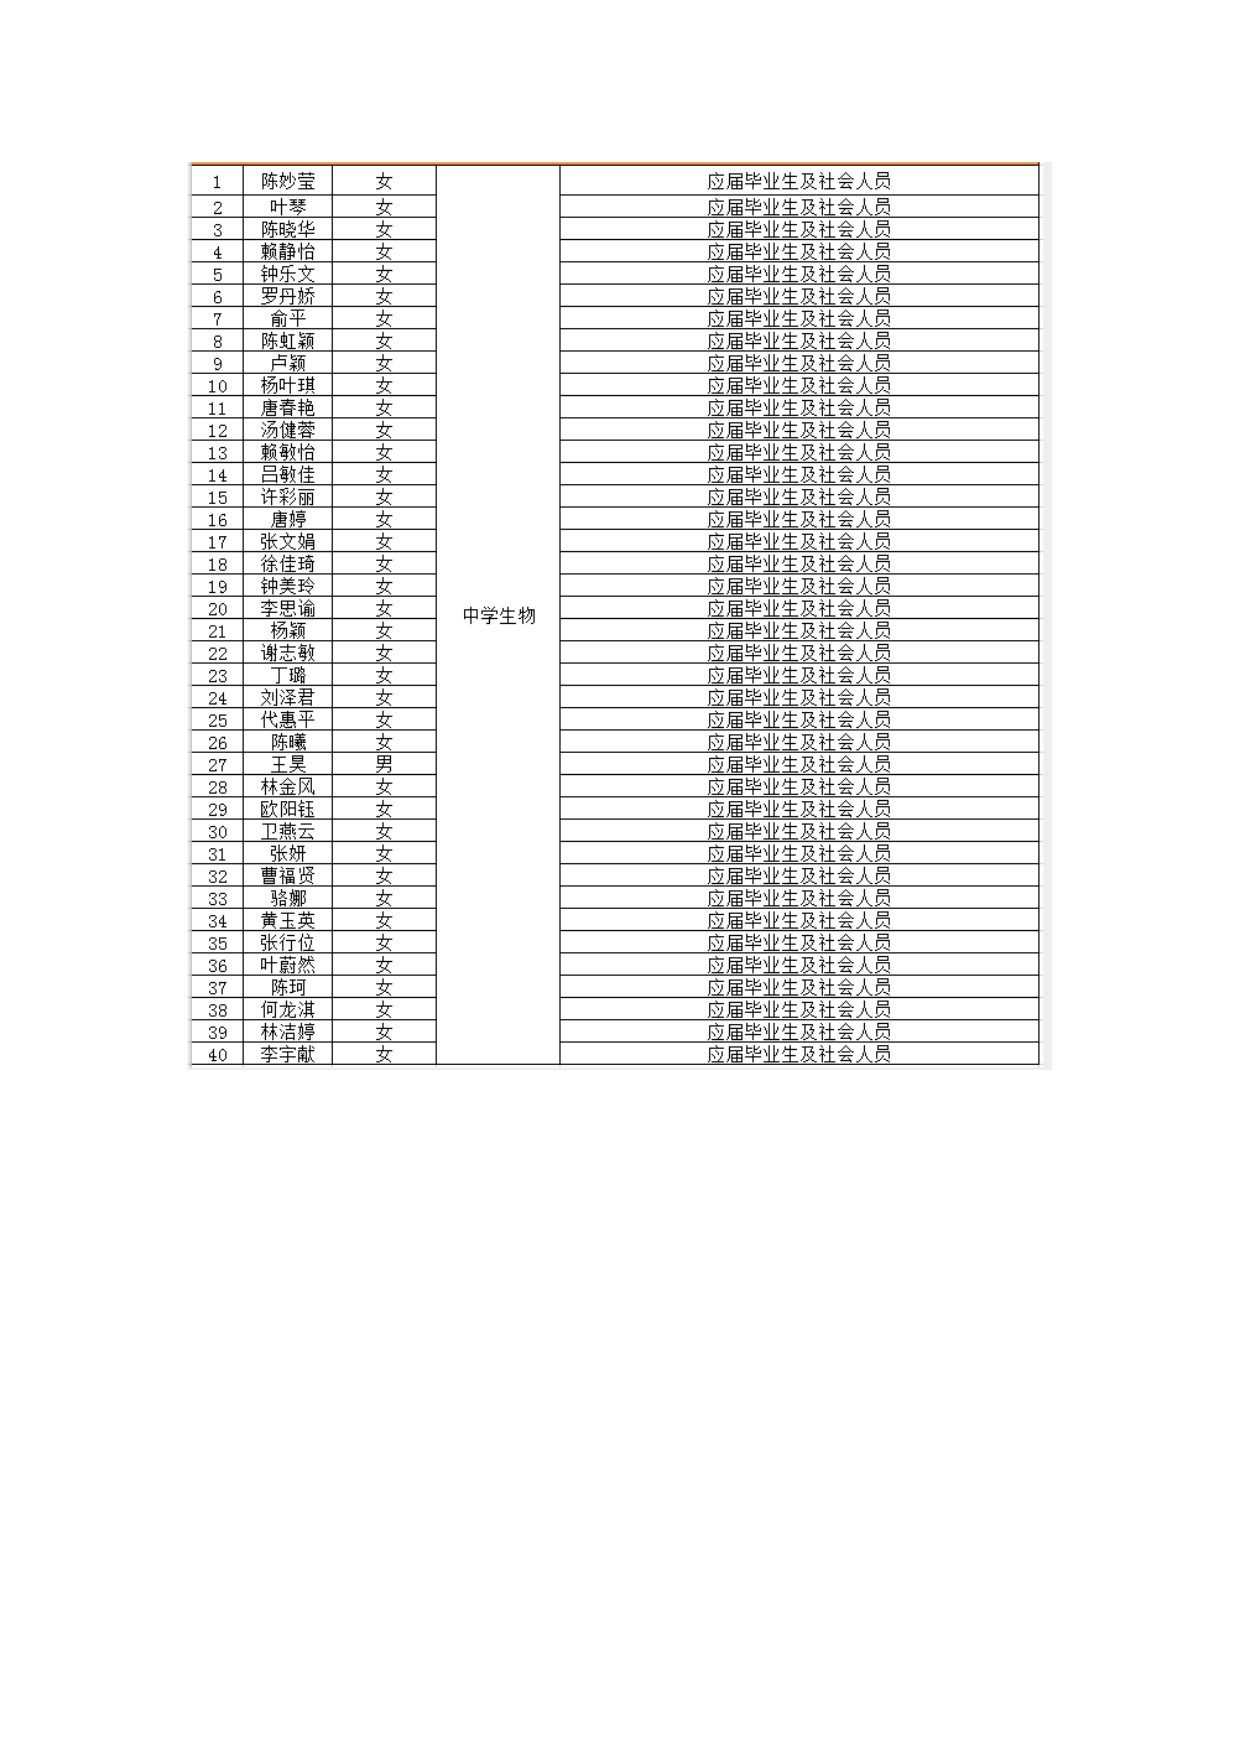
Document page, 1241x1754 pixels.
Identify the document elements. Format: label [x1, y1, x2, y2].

picture [187, 162, 1052, 1070]
